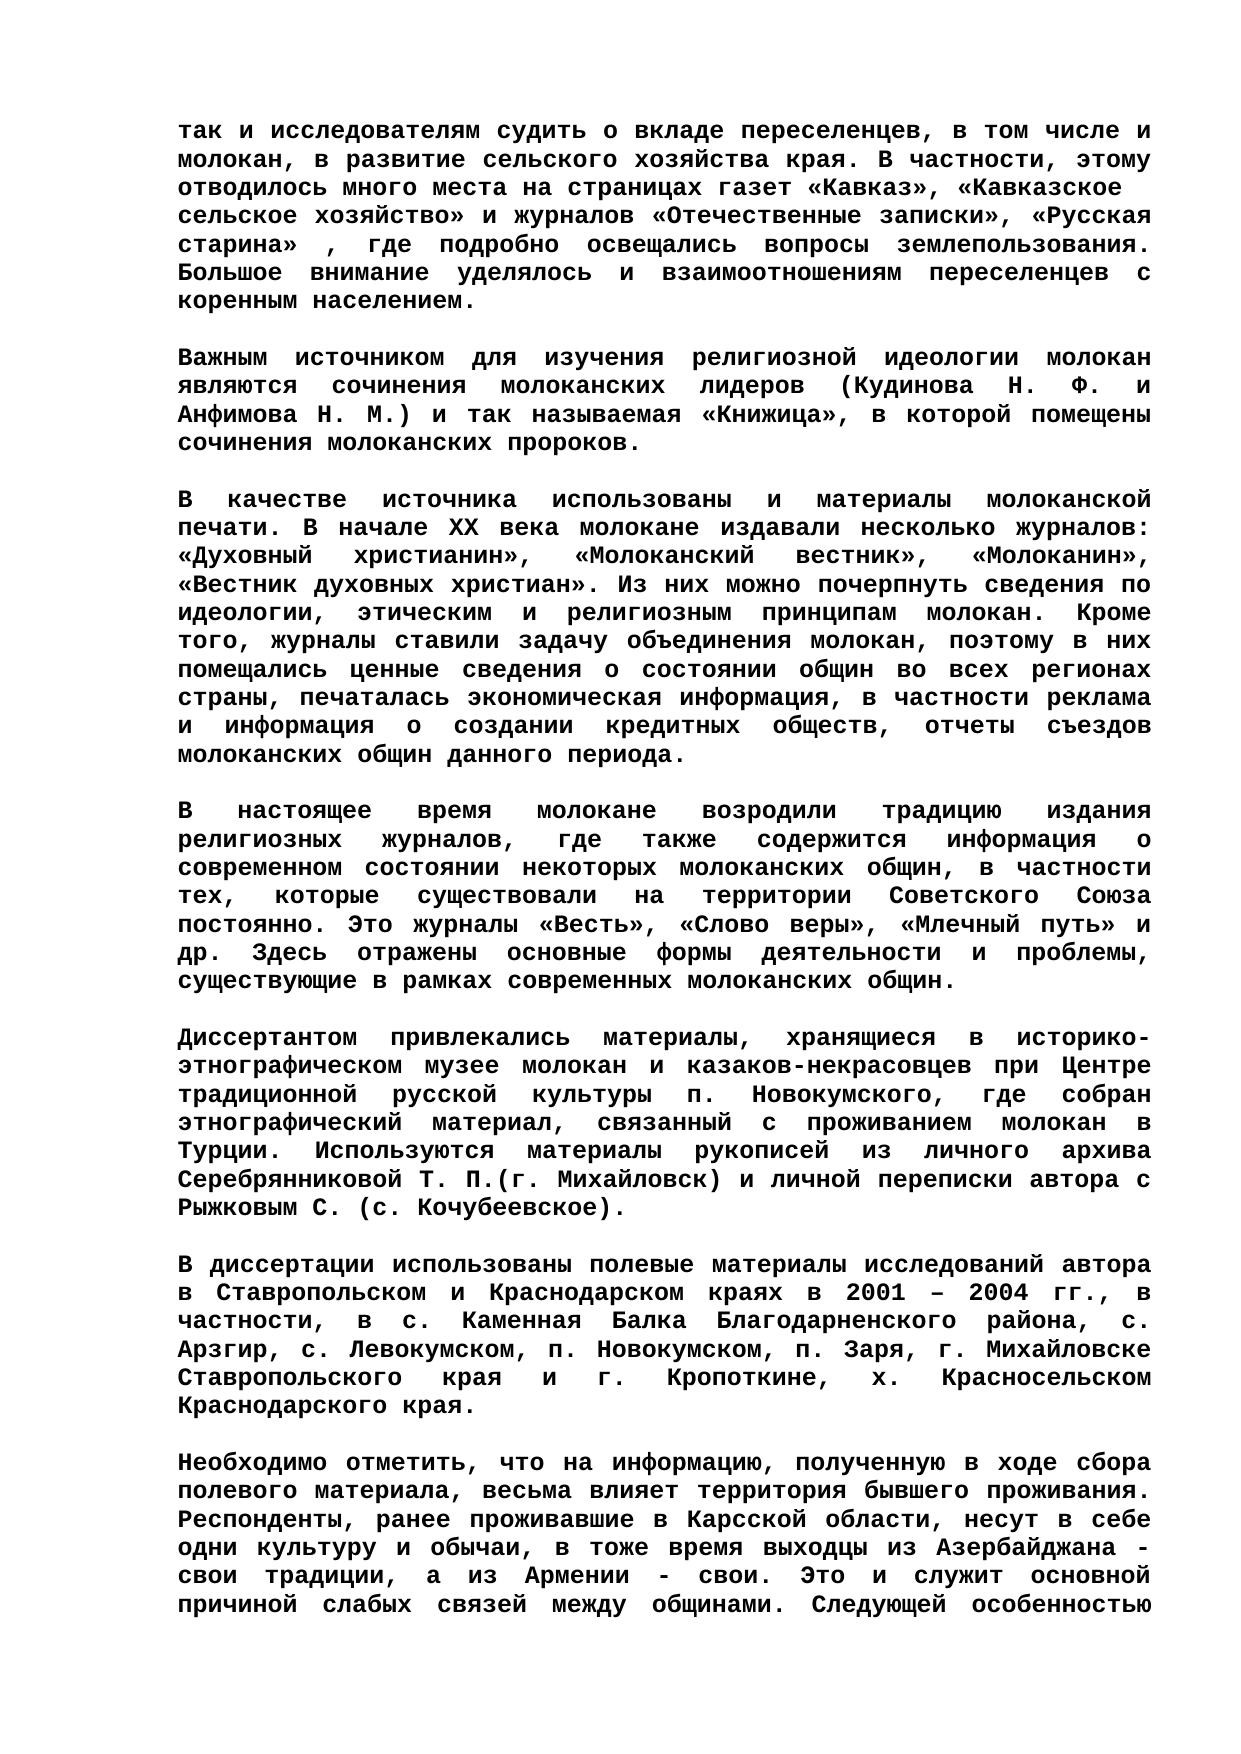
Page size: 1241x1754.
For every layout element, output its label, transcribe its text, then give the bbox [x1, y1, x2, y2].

text Важным источником для изучения религиозной идеологии молокан являются сочинения молоканских лидеров (Кудинова Н. Ф. и Анфимова Н. М.) и так называемая «Книжица», в которой помещены сочинения молоканских пророков. [177, 345, 1152, 458]
text В диссертации использованы полевые материалы исследований автора в Ставропольском и Краснодарском краях в 2001 – 2004 гг., в частности, в с. Каменная Балка Благодарненского района, с. Арзгир, с. Левокумском, п. Новокумском, п. Заря, г. Михайловске Ставропольского края и г. Кропоткине, х. Красносельском Краснодарского края. [177, 1251, 1152, 1421]
text В качестве источника использованы и материалы молоканской печати. В начале XX века молокане издавали несколько журналов: «Духовный христианин», «Молоканский вестник», «Молоканин», «Вестник духовных христиан». Из них можно почерпнуть сведения по идеологии, этическим и религиозным принципам молокан. Кроме того, журналы ставили задачу объединения молокан, поэтому в них помещались ценные сведения о состоянии общин во всех регионах страны, печаталась экономическая информация, в частности реклама и информация о создании кредитных обществ, отчеты съездов молоканских общин данного периода. [177, 486, 1152, 770]
text В настоящее время молокане возродили традицию издания религиозных журналов, где также содержится информация о современном состоянии некоторых молоканских общин, в частности тех, которые существовали на территории Советского Союза постоянно. Это журналы «Весть», «Слово веры», «Млечный путь» и др. Здесь отражены основные формы деятельности и проблемы, существующие в рамках современных молоканских общин. [177, 798, 1152, 996]
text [177, 118, 1152, 203]
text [177, 1450, 1152, 1620]
text Диссертантом привлекались материалы, хранящиеся в историко-этнографическом музее молокан и казаков-некрасовцев при Центре традиционной русской культуры п. Новокумского, где собран этнографический материал, связанный с проживанием молокан в Турции. Используются материалы рукописей из личного архива Серебрянниковой Т. П.(г. Михайловск) и личной переписки автора с Рыжковым С. (с. Кочубеевское). [177, 1025, 1152, 1223]
text сельское хозяйство» и журналов «Отечественные записки», «Русская старина» , где подробно освещались вопросы землепользования. Большое внимание уделялось и взаимоотношениям переселенцев с коренным населением. [177, 203, 1152, 316]
